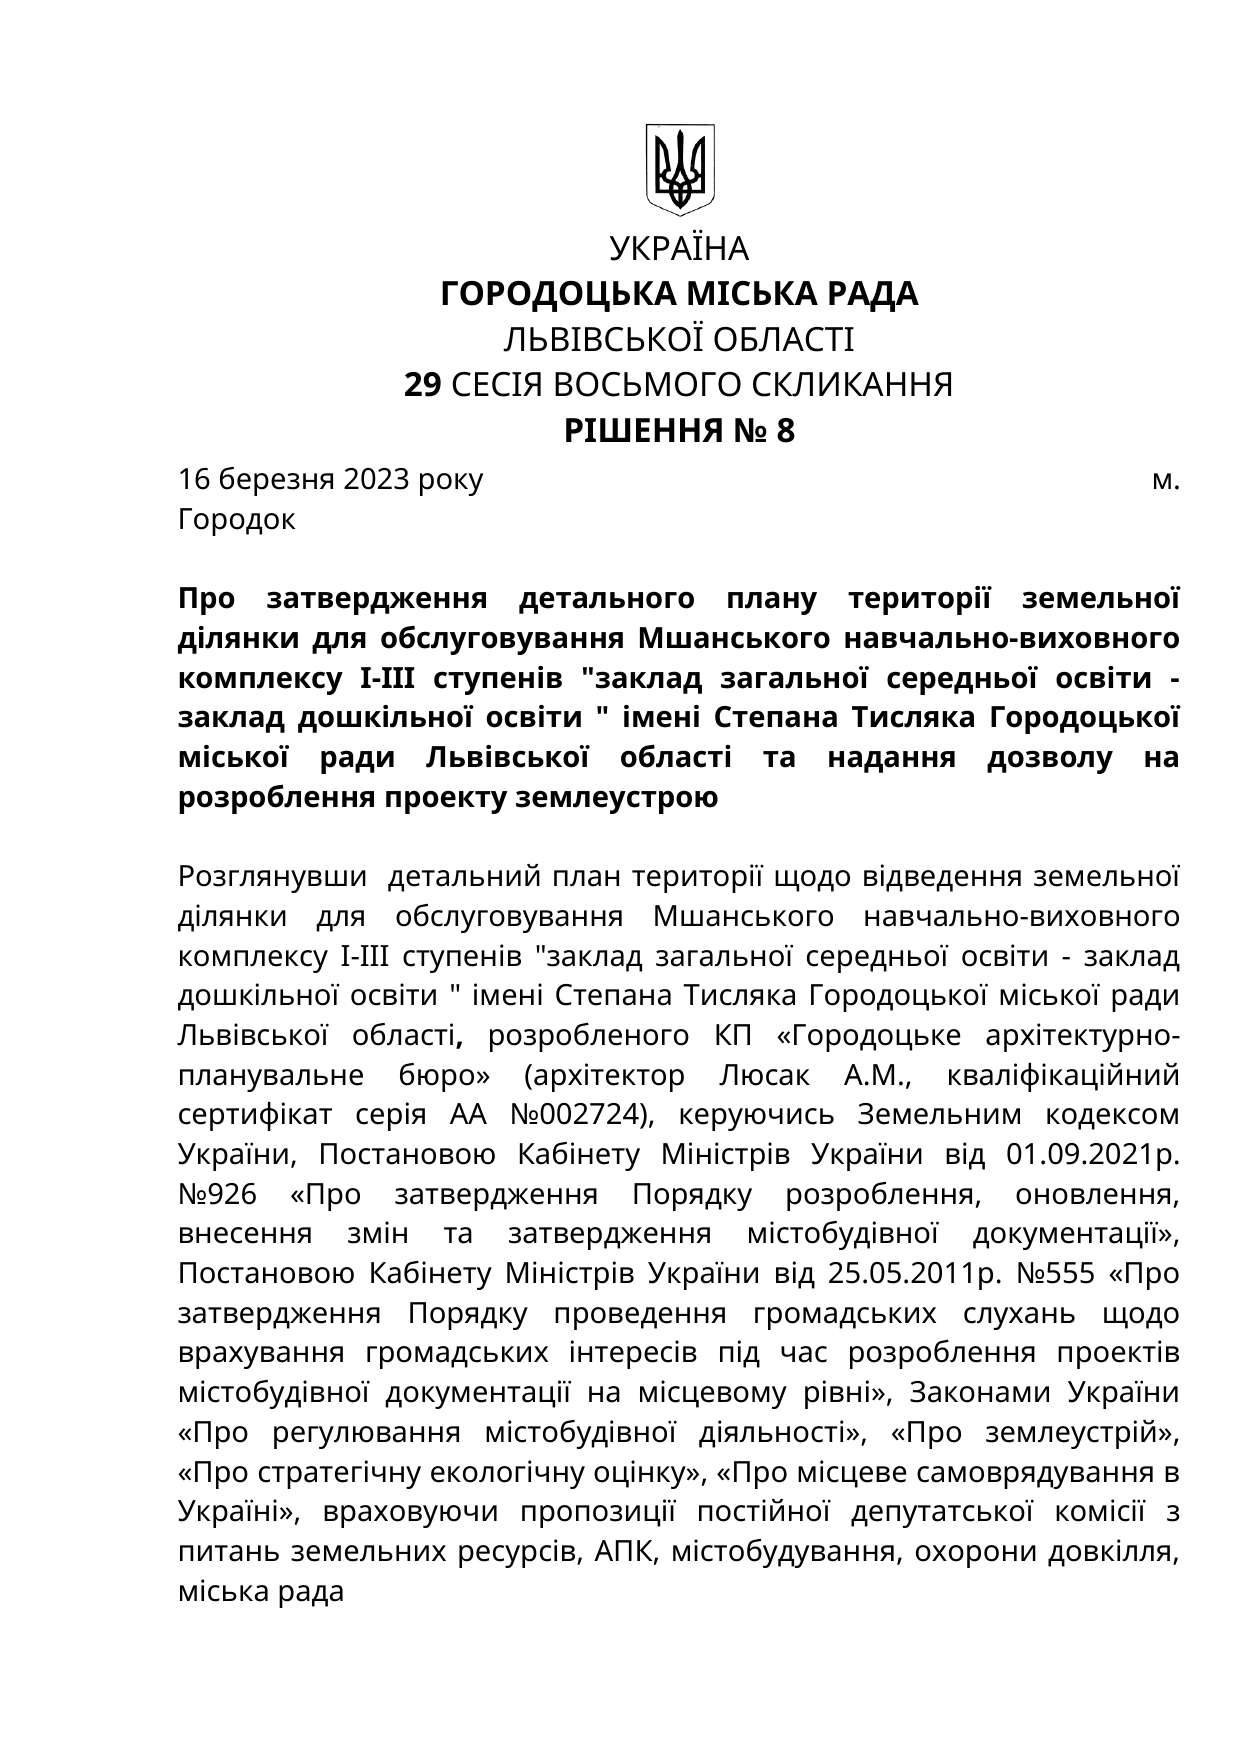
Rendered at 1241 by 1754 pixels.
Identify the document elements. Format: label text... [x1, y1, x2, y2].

text РІШЕННЯ № 8 [177, 406, 1181, 452]
text УКРАЇНА [177, 225, 1181, 270]
text 16 березня 2023 року м. Городок [177, 459, 1181, 538]
text 29 сесія восьмого скликання [177, 361, 1181, 406]
text ГОРОДОЦЬКА МІСЬКА РАДА [177, 270, 1181, 316]
text Розглянувши детальний план території щодо відведення земельної ділянки для обслуговування Мшанського навчально-виховного комплексу І-ІІІ ступенів "заклад загальної середньої освіти - заклад дошкільної освіти " імені Степана Тисляка Городоцької міської ради Львівської області, розробленого КП «Городоцьке архітектурно-планувальне бюро» (архітектор Люсак А.М., кваліфікаційний сертифікат серія АА №002724), керуючись Земельним кодексом України, Постановою Кабінету Міністрів України від 01.09.2021р. №926 «Про затвердження Порядку розроблення, оновлення, внесення змін та затвердження містобудівної документації», Постановою Кабінету Міністрів України від 25.05.2011р. №555 «Про затвердження Порядку проведення громадських слухань щодо врахування громадських інтересів під час розроблення проектів містобудівної документації на місцевому рівні», Законами України «Про регулювання містобудівної діяльності», «Про землеустрій», «Про стратегічну екологічну оцінку», «Про місцеве самоврядування в Україні», враховуючи пропозиції постійної депутатської комісії з питань земельних ресурсів, АПК, містобудування, охорони довкілля, міська рада [177, 856, 1181, 1609]
text ЛЬВІВСЬКОЇ ОБЛАСТІ [177, 316, 1181, 361]
picture [633, 118, 726, 221]
text Про затвердження детального плану території земельної ділянки для обслуговування Мшанського навчально-виховного комплексу І-ІІІ ступенів "заклад загальної середньої освіти - заклад дошкільної освіти " імені Степана Тисляка Городоцької міської ради Львівської області та надання дозволу на розроблення проекту землеустрою [177, 578, 1181, 816]
